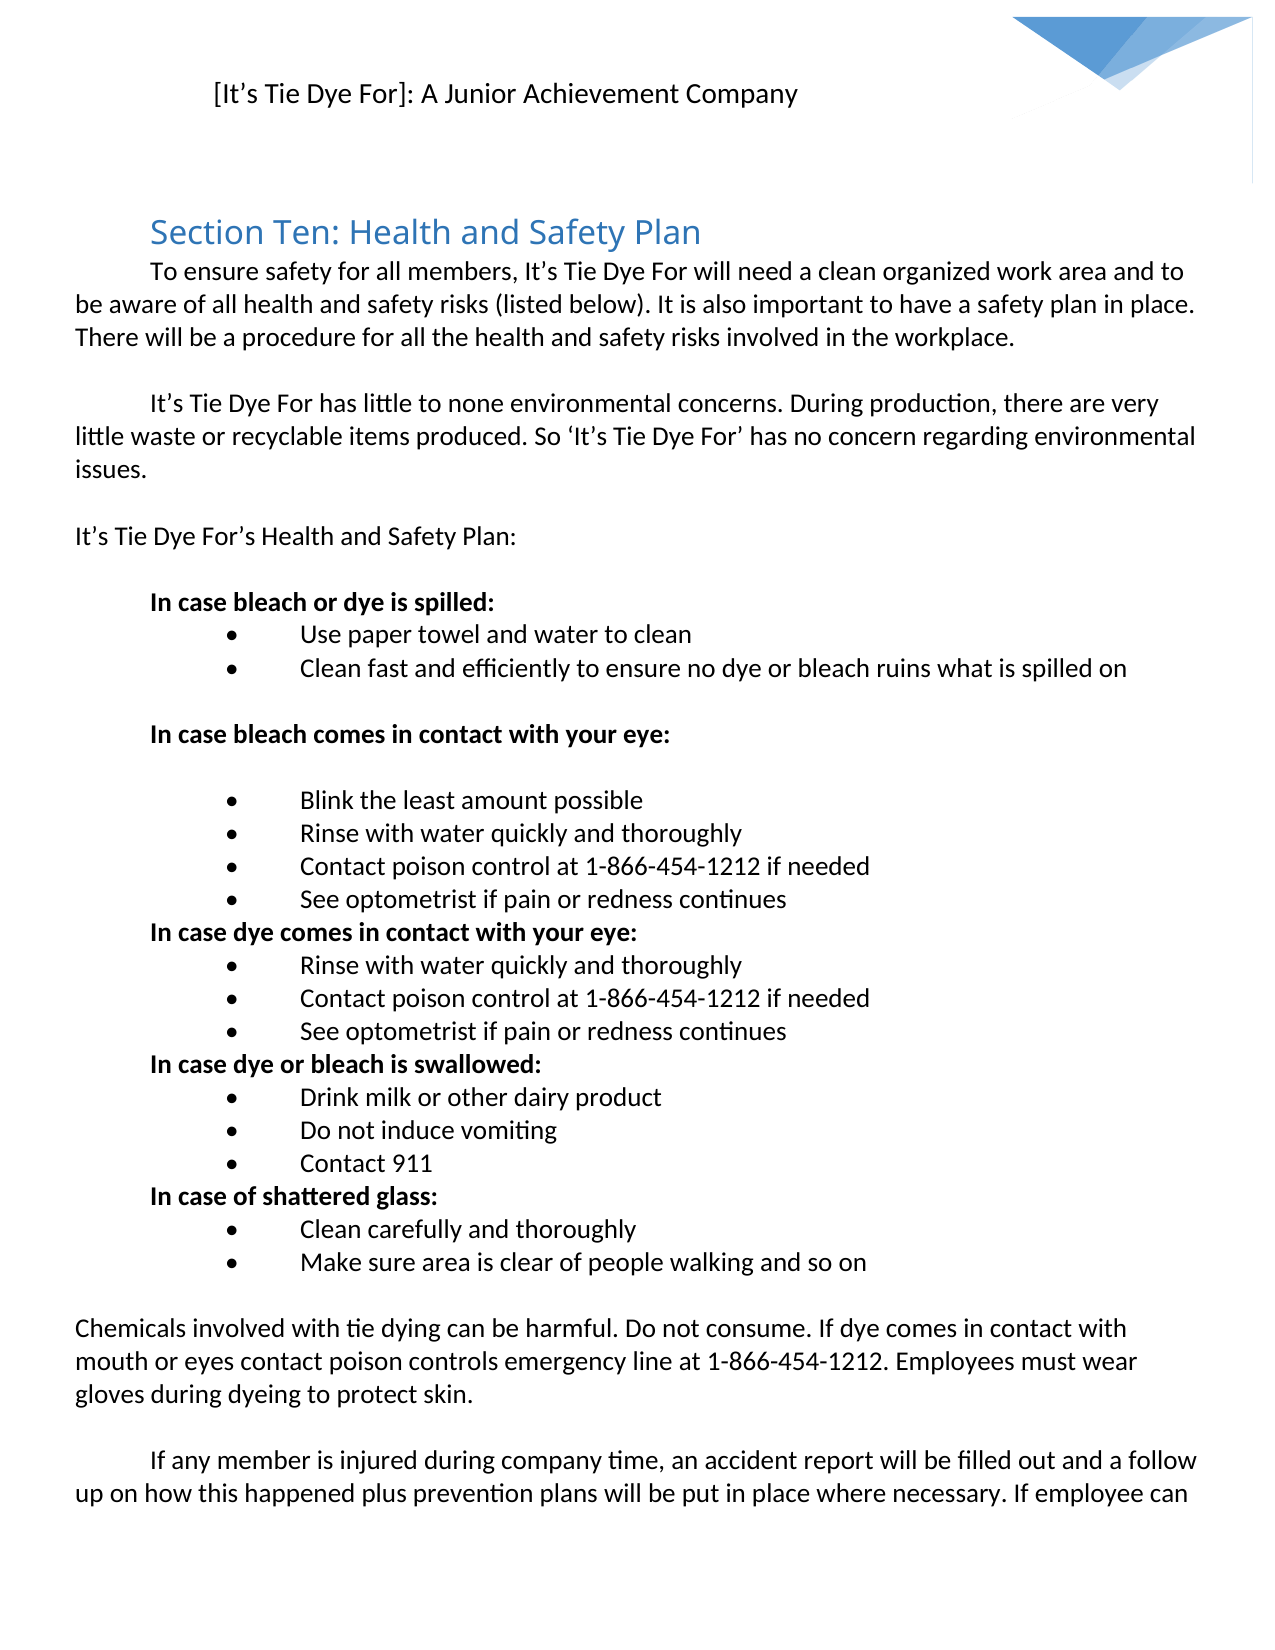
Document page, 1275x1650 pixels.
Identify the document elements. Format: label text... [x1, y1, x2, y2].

text • Clean carefully and thoroughly [150, 1212, 1200, 1245]
text In case dye or bleach is swallowed: [75, 1047, 1200, 1080]
text • Drink milk or other dairy product [150, 1080, 1200, 1113]
text In case of shattered glass: [75, 1179, 1200, 1212]
text • Clean fast and efficiently to ensure no dye or bleach ruins what is spilled on [150, 651, 1200, 684]
text • Do not induce vomiting [150, 1113, 1200, 1146]
picture [1010, 16, 1253, 185]
text • Contact 911 [150, 1146, 1200, 1179]
subtitle Section Ten: Health and Safety Plan [75, 209, 1200, 254]
text • Contact poison control at 1-866-454-1212 if needed [150, 849, 1200, 882]
text In case dye comes in contact with your eye: [75, 915, 1200, 948]
text • Blink the least amount possible [150, 783, 1200, 816]
text It’s Tie Dye For’s Health and Safety Plan: [75, 519, 1200, 552]
text • Use paper towel and water to clean [150, 618, 1200, 651]
text To ensure safety for all members, It’s Tie Dye For will need a clean organized work area and to be aware of all health and safety risks (listed below). It is also important to have a safety plan in place. There will be a procedure for all the health and safety risks involved in the workplace. [75, 254, 1200, 353]
text • See optometrist if pain or redness continues [150, 1014, 1200, 1047]
text Chemicals involved with tie dying can be harmful. Do not consume. If dye comes in contact with mouth or eyes contact poison controls emergency line at 1-866-454-1212. Employees must wear gloves during dyeing to protect skin. [75, 1311, 1200, 1410]
text • Make sure area is clear of people walking and so on [150, 1245, 1200, 1278]
text It’s Tie Dye For has little to none environmental concerns. During production, there are very little waste or recyclable items produced. So ‘It’s Tie Dye For’ has no concern regarding environmental issues. [75, 387, 1200, 486]
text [75, 1443, 1200, 1509]
text • Rinse with water quickly and thoroughly [150, 816, 1200, 849]
text In case bleach or dye is spilled: [75, 585, 1200, 618]
text • Rinse with water quickly and thoroughly [150, 948, 1200, 981]
text In case bleach comes in contact with your eye: [75, 717, 1200, 750]
text • Contact poison control at 1-866-454-1212 if needed [150, 981, 1200, 1014]
text • See optometrist if pain or redness continues [150, 882, 1200, 915]
